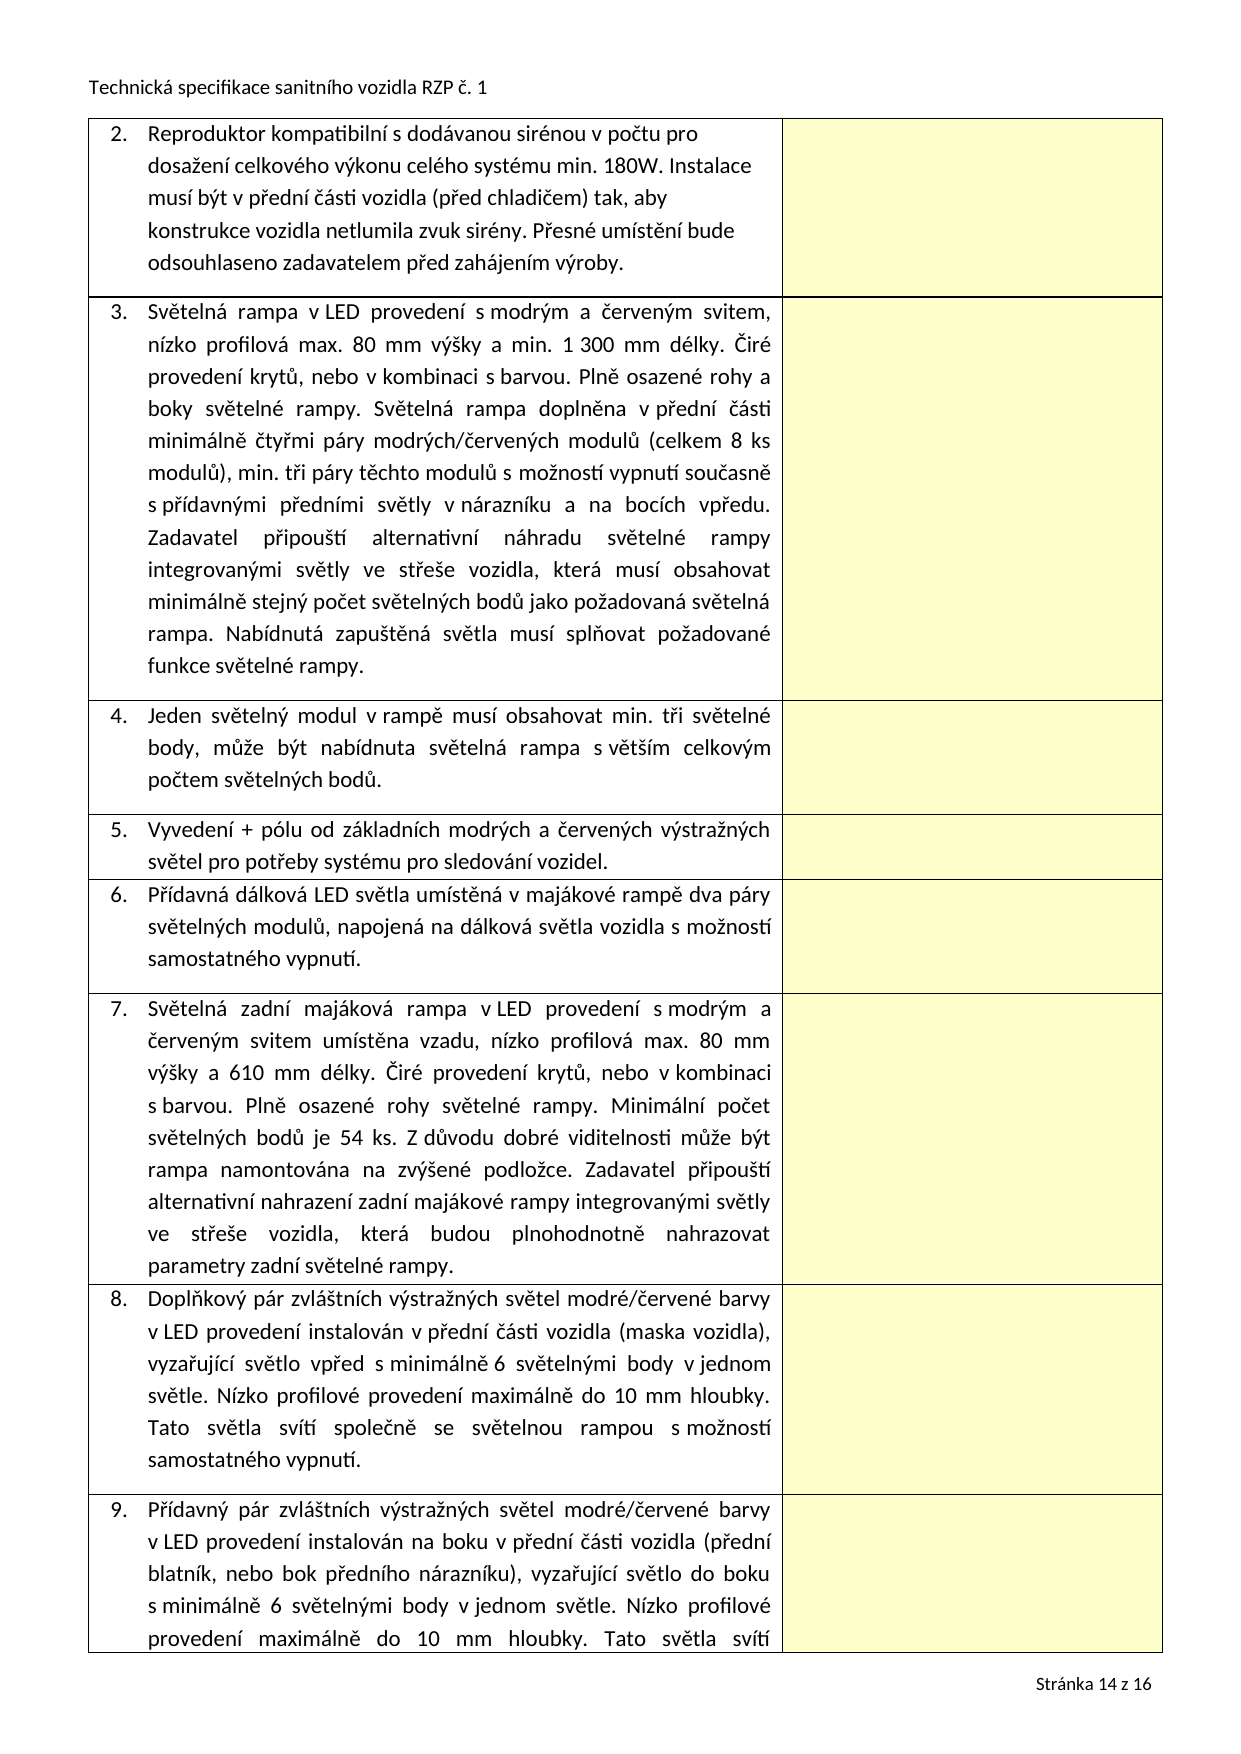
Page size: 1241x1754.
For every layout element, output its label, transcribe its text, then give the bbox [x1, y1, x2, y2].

table_cell [783, 298, 1162, 700]
table_cell [783, 815, 1162, 879]
table_cell [783, 880, 1162, 993]
table_cell [783, 1495, 1162, 1652]
table_cell [783, 1285, 1162, 1494]
table_cell [783, 119, 1162, 296]
table_cell Vyvedení + pólu od základních modrých a červených výstražných světel pro potřeby systému pro sledování vozidel. [89, 815, 782, 879]
table_cell Světelná zadní majáková rampa v LED provedení s modrým a červeným svitem umístěna vzadu, nízko profilová max. 80 mm výšky a 610 mm délky. Čiré provedení krytů, nebo v kombinaci s barvou. Plně osazené rohy světelné rampy. Minimální počet světelných bodů je 54 ks. Z důvodu dobré viditelnosti může být rampa namontována na zvýšené podložce. Zadavatel připouští alternativní nahrazení zadní majákové rampy integrovanými světly ve střeše vozidla, která budou plnohodnotně nahrazovat parametry zadní světelné rampy. [89, 994, 782, 1283]
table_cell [89, 1495, 782, 1652]
table_cell Doplňkový pár zvláštních výstražných světel modré/červené barvy v LED provedení instalován v přední části vozidla (maska vozidla), vyzařující světlo vpřed s minimálně 6 světelnými body v jednom světle. Nízko profilové provedení maximálně do 10 mm hloubky. Tato světla svítí společně se světelnou rampou s možností samostatného vypnutí. [89, 1285, 782, 1494]
table_cell [783, 701, 1162, 814]
table_cell Světelná rampa v LED provedení s modrým a červeným svitem, nízko profilová max. 80 mm výšky a min. 1 300 mm délky. Čiré provedení krytů, nebo v kombinaci s barvou. Plně osazené rohy a boky světelné rampy. Světelná rampa doplněna v přední části minimálně čtyřmi páry modrých/červených modulů (celkem 8 ks modulů), min. tři páry těchto modulů s možností vypnutí současně s přídavnými předními světly v nárazníku a na bocích vpředu. Zadavatel připouští alternativní náhradu světelné rampy integrovanými světly ve střeše vozidla, která musí obsahovat minimálně stejný počet světelných bodů jako požadovaná světelná rampa. Nabídnutá zapuštěná světla musí splňovat požadované funkce světelné rampy. [89, 298, 782, 700]
table_cell Reproduktor kompatibilní s dodávanou sirénou v počtu pro dosažení celkového výkonu celého systému min. 180W. Instalace musí být v přední části vozidla (před chladičem) tak, aby konstrukce vozidla netlumila zvuk sirény. Přesné umístění bude odsouhlaseno zadavatelem před zahájením výroby. [89, 119, 782, 296]
table_cell Jeden světelný modul v rampě musí obsahovat min. tři světelné body, může být nabídnuta světelná rampa s větším celkovým počtem světelných bodů. [89, 701, 782, 814]
table_cell Přídavná dálková LED světla umístěná v majákové rampě dva páry světelných modulů, napojená na dálková světla vozidla s možností samostatného vypnutí. [89, 880, 782, 993]
table_cell [783, 994, 1162, 1283]
